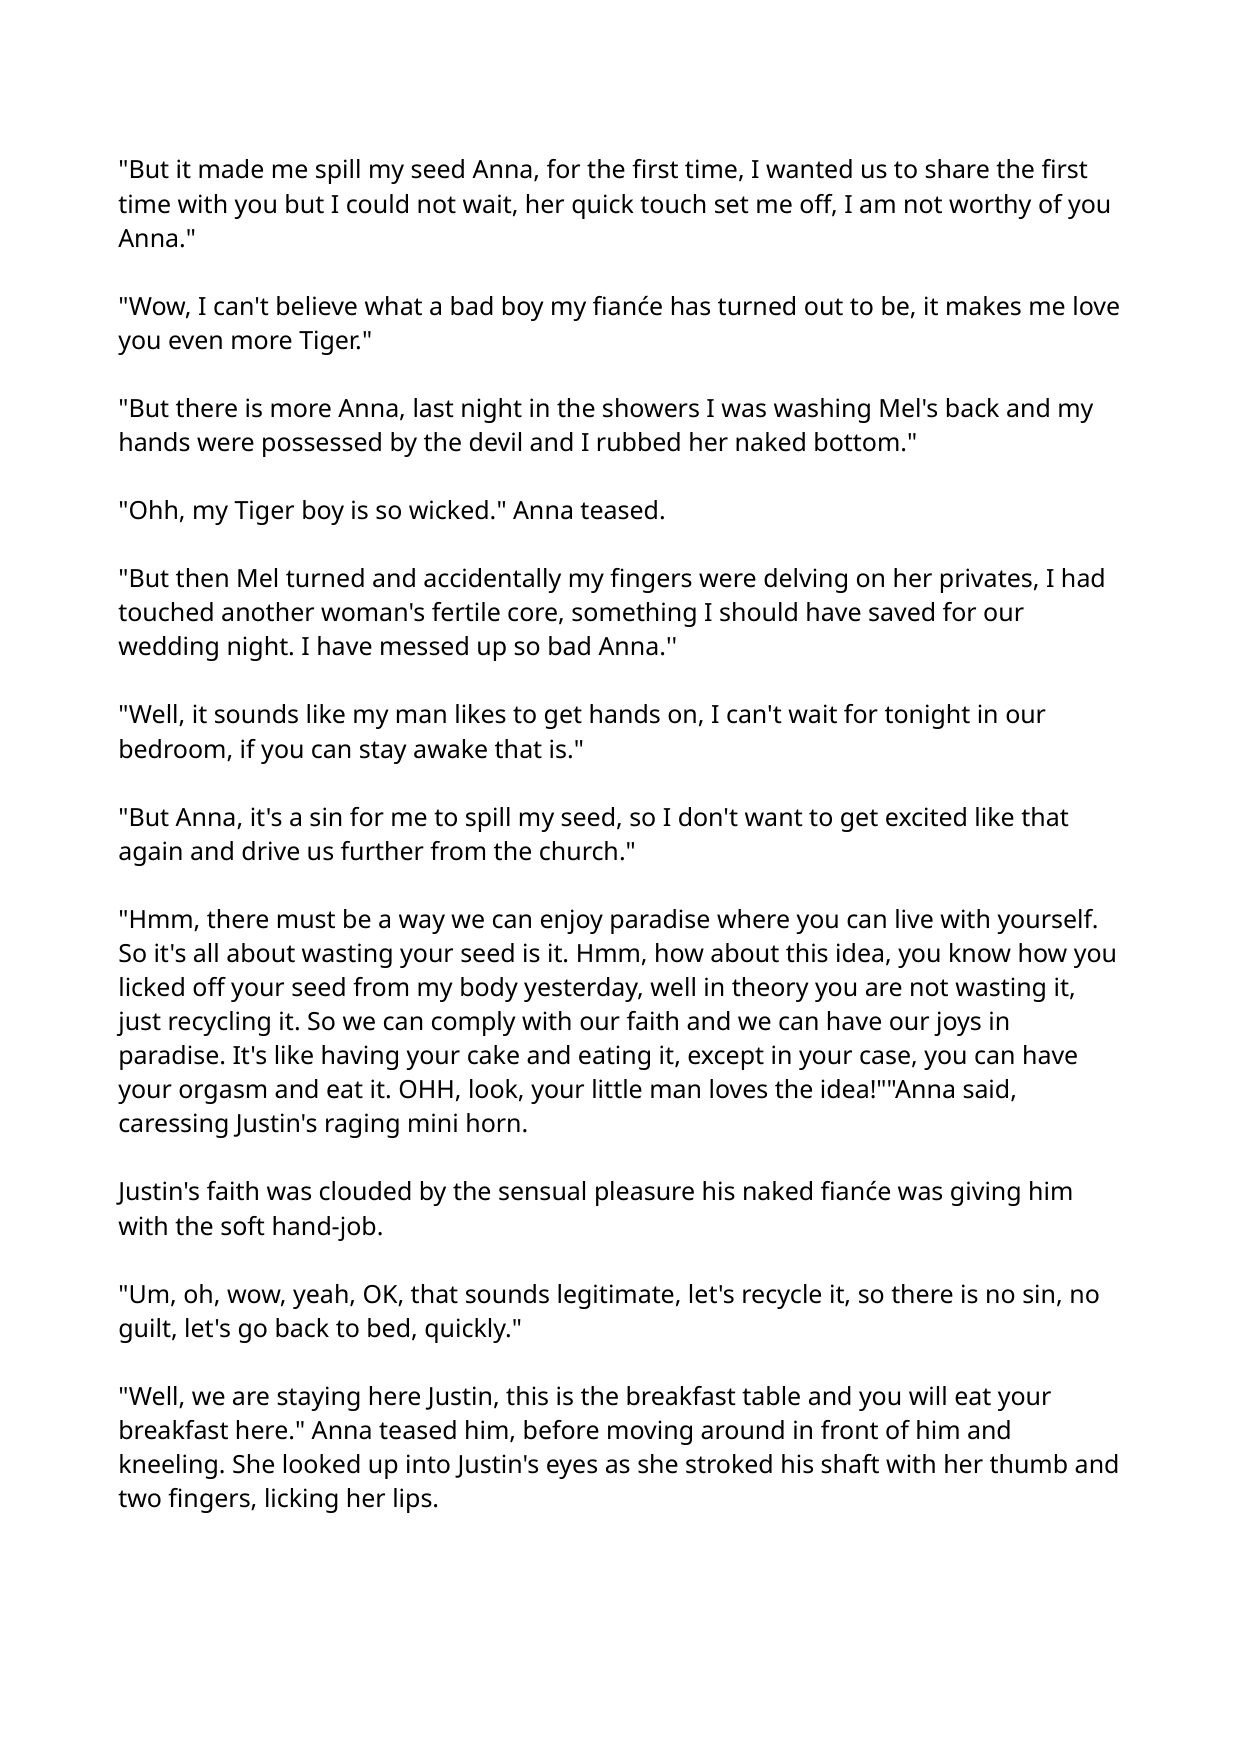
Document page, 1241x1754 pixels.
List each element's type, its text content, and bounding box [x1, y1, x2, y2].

text "But it made me spill my seed Anna, for the first time, I wanted us to share the first time with you but I could not wait, her quick touch set me off, I am not worthy of you Anna." [118, 152, 1122, 254]
text "But then Mel turned and accidentally my fingers were delving on her privates, I had touched another woman's fertile core, something I should have saved for our wedding night. I have messed up so bad Anna.'' [118, 561, 1122, 663]
text "But there is more Anna, last night in the showers I was washing Mel's back and my hands were possessed by the devil and I rubbed her naked bottom." [118, 391, 1122, 459]
text "But Anna, it's a sin for me to spill my seed, so I don't want to get excited like that again and drive us further from the church." [118, 799, 1122, 867]
text "Well, it sounds like my man likes to get hands on, I can't wait for tonight in our bedroom, if you can stay awake that is." [118, 697, 1122, 765]
text Justin's faith was clouded by the sensual pleasure his naked fianće was giving him with the soft hand-job. [118, 1174, 1122, 1242]
text "Um, oh, wow, yeah, OK, that sounds legitimate, let's recycle it, so there is no sin, no guilt, let's go back to bed, quickly." [118, 1276, 1122, 1344]
text "Wow, I can't believe what a bad boy my fianće has turned out to be, it makes me love you even more Tiger." [118, 288, 1122, 357]
text "Well, we are staying here Justin, this is the breakfast table and you will eat your breakfast here." Anna teased him, before moving around in front of him and kneeling. She looked up into Justin's eyes as she stroked his shaft with her thumb and two fingers, licking her lips. [118, 1378, 1122, 1515]
text "Hmm, there must be a way we can enjoy paradise where you can live with yourself. So it's all about wasting your seed is it. Hmm, how about this idea, you know how you licked off your seed from my body yesterday, well in theory you are not wasting it, just recycling it. So we can comply with our faith and we can have our joys in paradise. It's like having your cake and eating it, except in your case, you can have your orgasm and eat it. OHH, look, your little man loves the idea!""Anna said, caressing Justin's raging mini horn. [118, 902, 1122, 1140]
text "Ohh, my Tiger boy is so wicked." Anna teased. [118, 493, 1122, 527]
